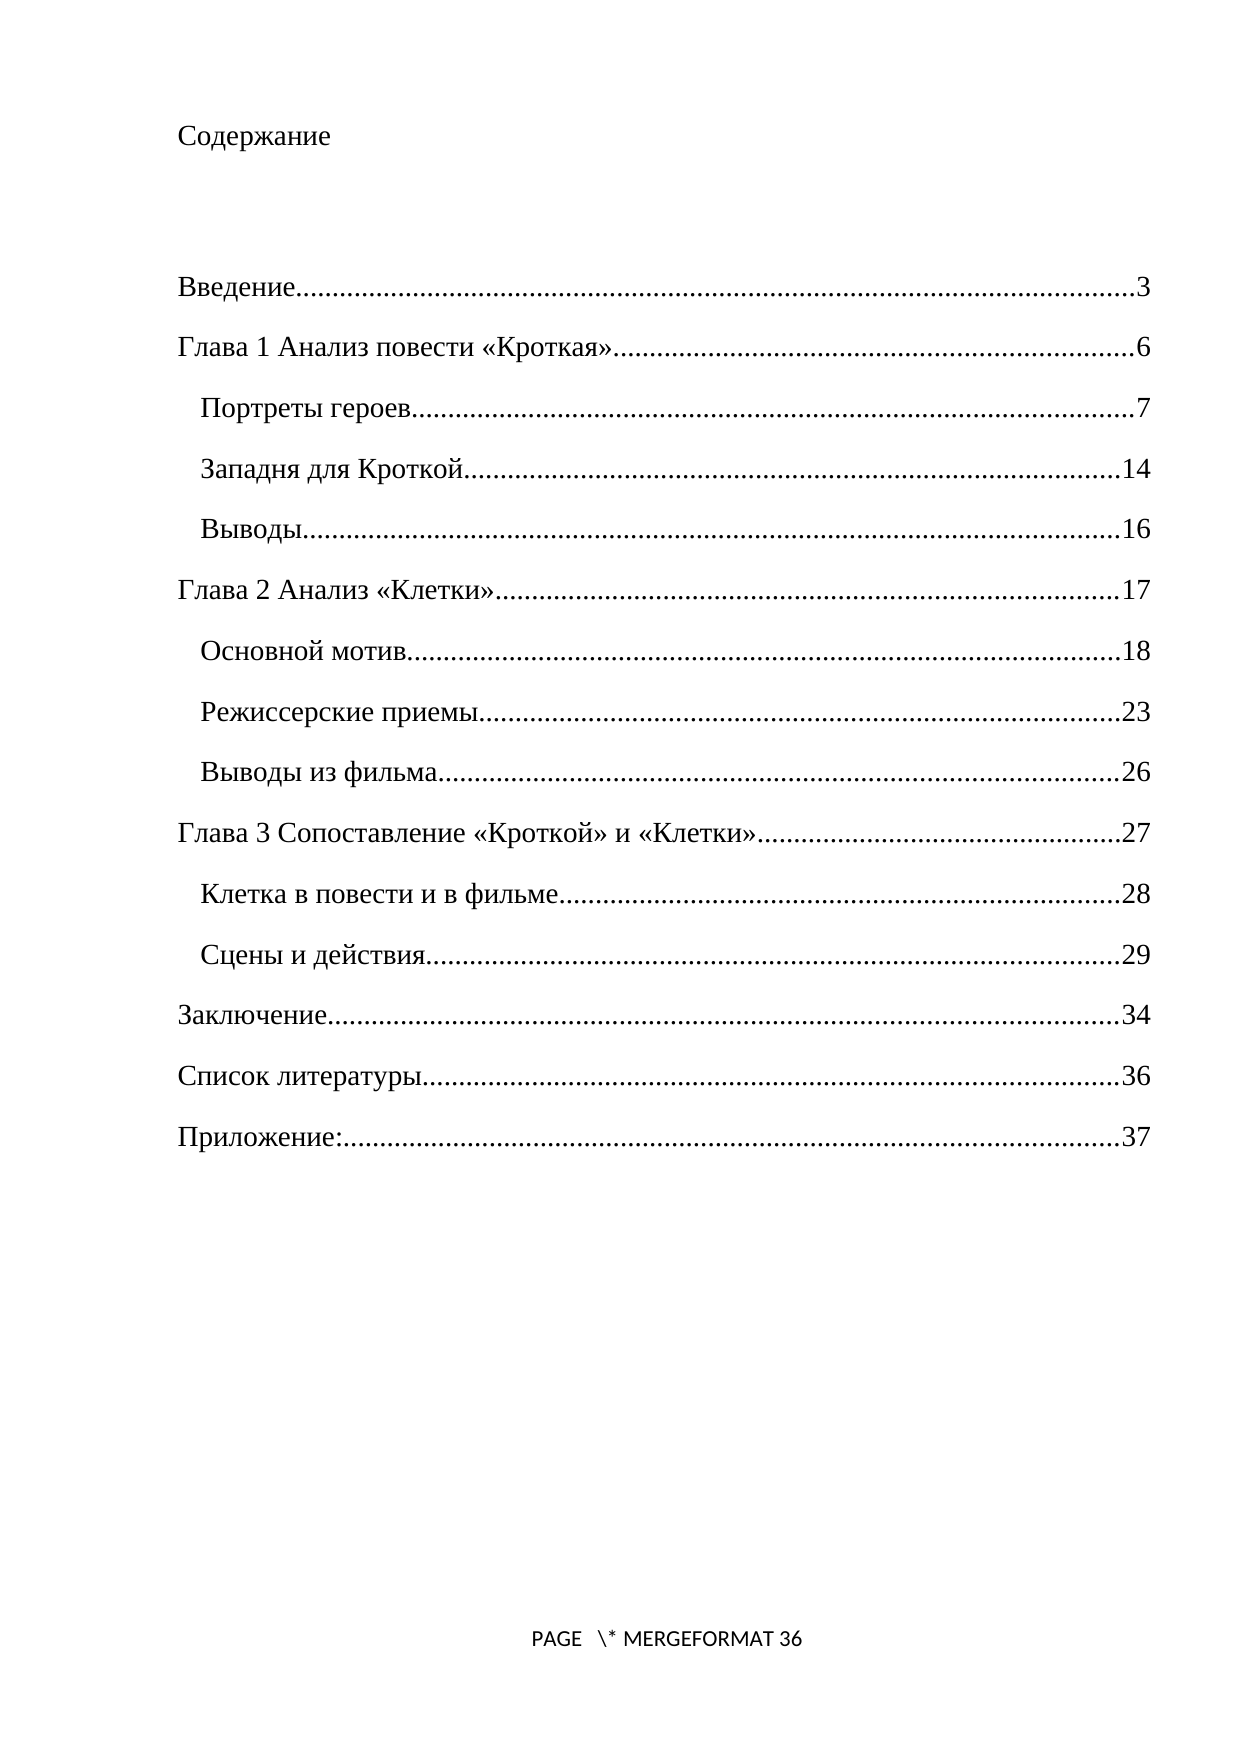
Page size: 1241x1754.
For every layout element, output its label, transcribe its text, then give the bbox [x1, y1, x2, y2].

text Содержание [177, 118, 1152, 152]
